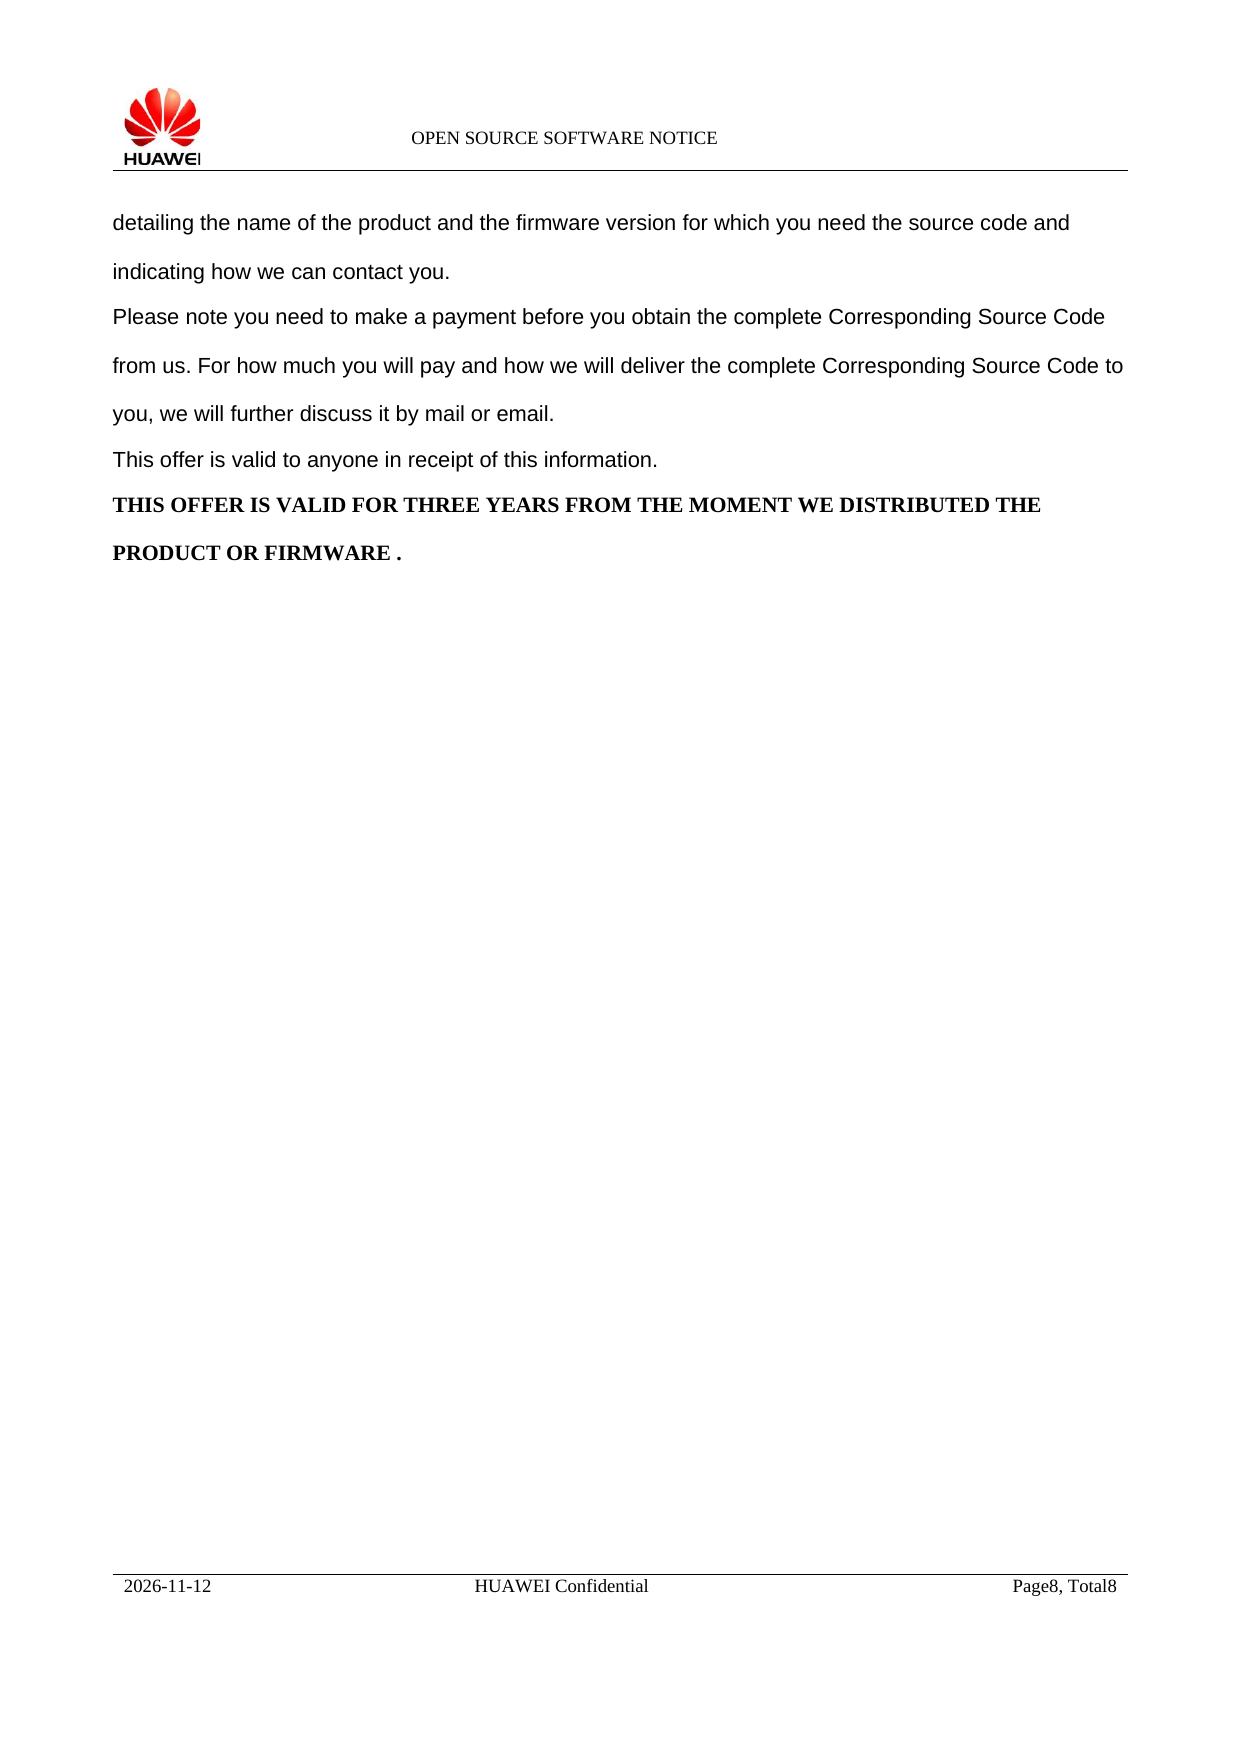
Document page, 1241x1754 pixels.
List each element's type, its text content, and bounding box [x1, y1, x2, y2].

text Please note you need to make a payment before you obtain the complete Corresponding Source Code from us. For how much you will pay and how we will deliver the complete Corresponding Source Code to you, we will further discuss it by mail or email. [112, 300, 1128, 430]
text detailing the name of the product and the firmware version for which you need the source code and indicating how we can contact you. [112, 206, 1128, 288]
text This offer is valid to anyone in receipt of this information. [112, 443, 1128, 475]
text This offer is valid for three years from the moment we distributed the product or firmware . [112, 488, 1128, 569]
picture [124, 88, 201, 165]
